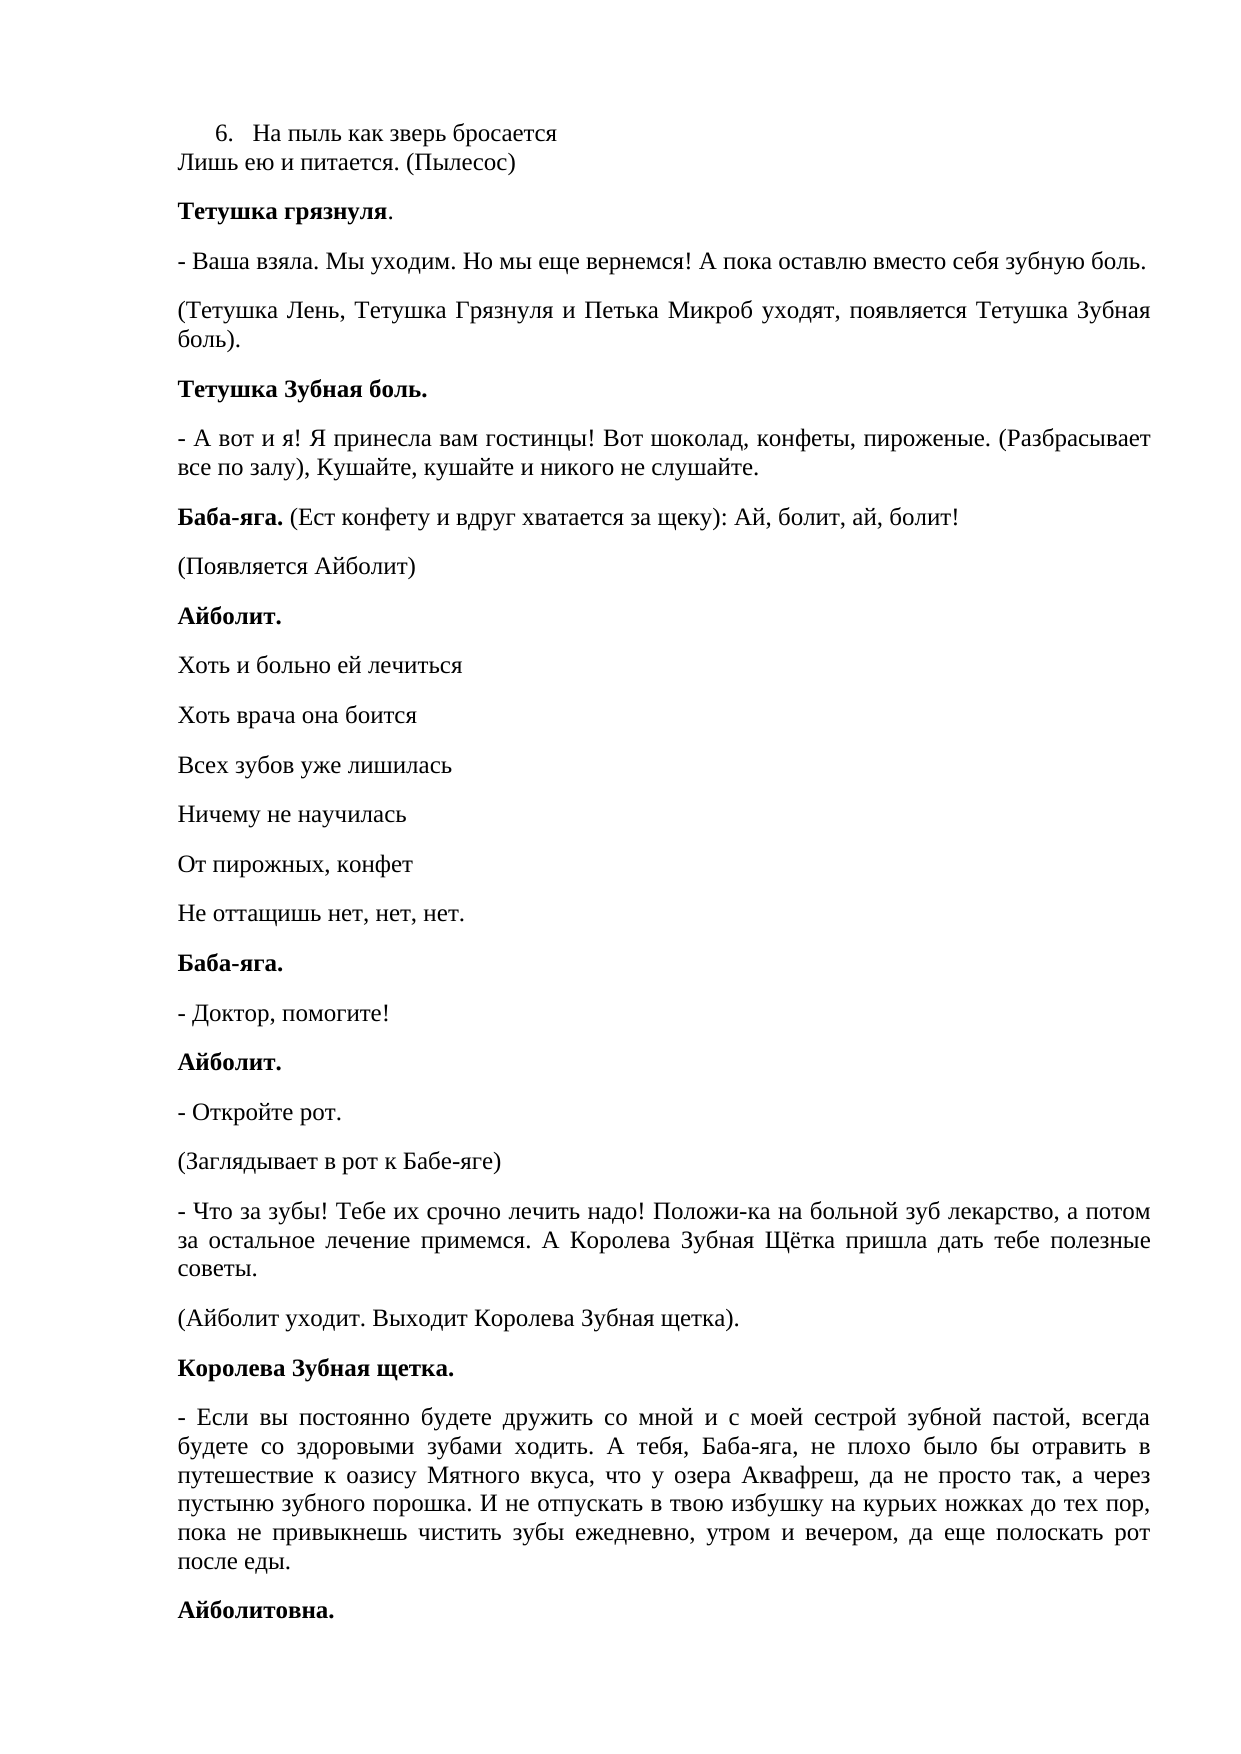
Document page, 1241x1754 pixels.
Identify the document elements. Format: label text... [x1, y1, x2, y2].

text Лишь ею и питается. (Пылесос) [177, 147, 1152, 176]
text Айболитовна. [177, 1596, 1152, 1624]
text Не оттащишь нет, нет, нет. [177, 898, 1152, 927]
text - Доктор, помогите! [177, 998, 1152, 1026]
text Королева Зубная щетка. [177, 1353, 1152, 1381]
text Тетушка грязнуля. [177, 196, 1152, 225]
text Всех зубов уже лишилась [177, 750, 1152, 778]
text (Тетушка Лень, Тетушка Грязнуля и Петька Микроб уходят, появляется Тетушка Зубная боль). [177, 296, 1152, 353]
text (Появляется Айболит) [177, 551, 1152, 580]
text Хоть врача она боится [177, 700, 1152, 729]
text Айболит. [177, 601, 1152, 630]
text - Если вы постоянно будете дружить со мной и с моей сестрой зубной пастой, всегда будете со здоровыми зубами ходить. А тебя, Баба-яга, не плохо было бы отравить в путешествие к оазису Мятного вкуса, что у озера Аквафреш, да не просто так, а через пустыню зубного порошка. И не отпускать в твою избушку на курьих ножках до тех пор, пока не привыкнешь чистить зубы ежедневно, утром и вечером, да еще полоскать рот после еды. [177, 1402, 1152, 1575]
text - Откройте рот. [177, 1097, 1152, 1126]
text - Ваша взяла. Мы уходим. Но мы еще вернемся! А пока оставлю вместо себя зубную боль. [177, 246, 1152, 275]
text Ничему не научилась [177, 799, 1152, 828]
text Тетушка Зубная боль. [177, 374, 1152, 403]
text (Айболит уходит. Выходит Королева Зубная щетка). [177, 1303, 1152, 1332]
text - Что за зубы! Тебе их срочно лечить надо! Положи-ка на больной зуб лекарство, а потом за остальное лечение примемся. А Королева Зубная Щётка пришла дать тебе полезные советы. [177, 1196, 1152, 1282]
text Баба-яга. [177, 948, 1152, 977]
list На пыль как зверь бросается [215, 118, 1152, 147]
text (Заглядывает в рот к Бабе-яге) [177, 1146, 1152, 1175]
text Хоть и больно ей лечиться [177, 651, 1152, 679]
text Айболит. [177, 1047, 1152, 1076]
text От пирожных, конфет [177, 849, 1152, 878]
text - А вот и я! Я принесла вам гостинцы! Вот шоколад, конфеты, пироженые. (Разбрасывает все по залу), Кушайте, кушайте и никого не слушайте. [177, 423, 1152, 481]
text Баба-яга. (Ест конфету и вдруг хватается за щеку): Ай, болит, ай, болит! [177, 502, 1152, 531]
